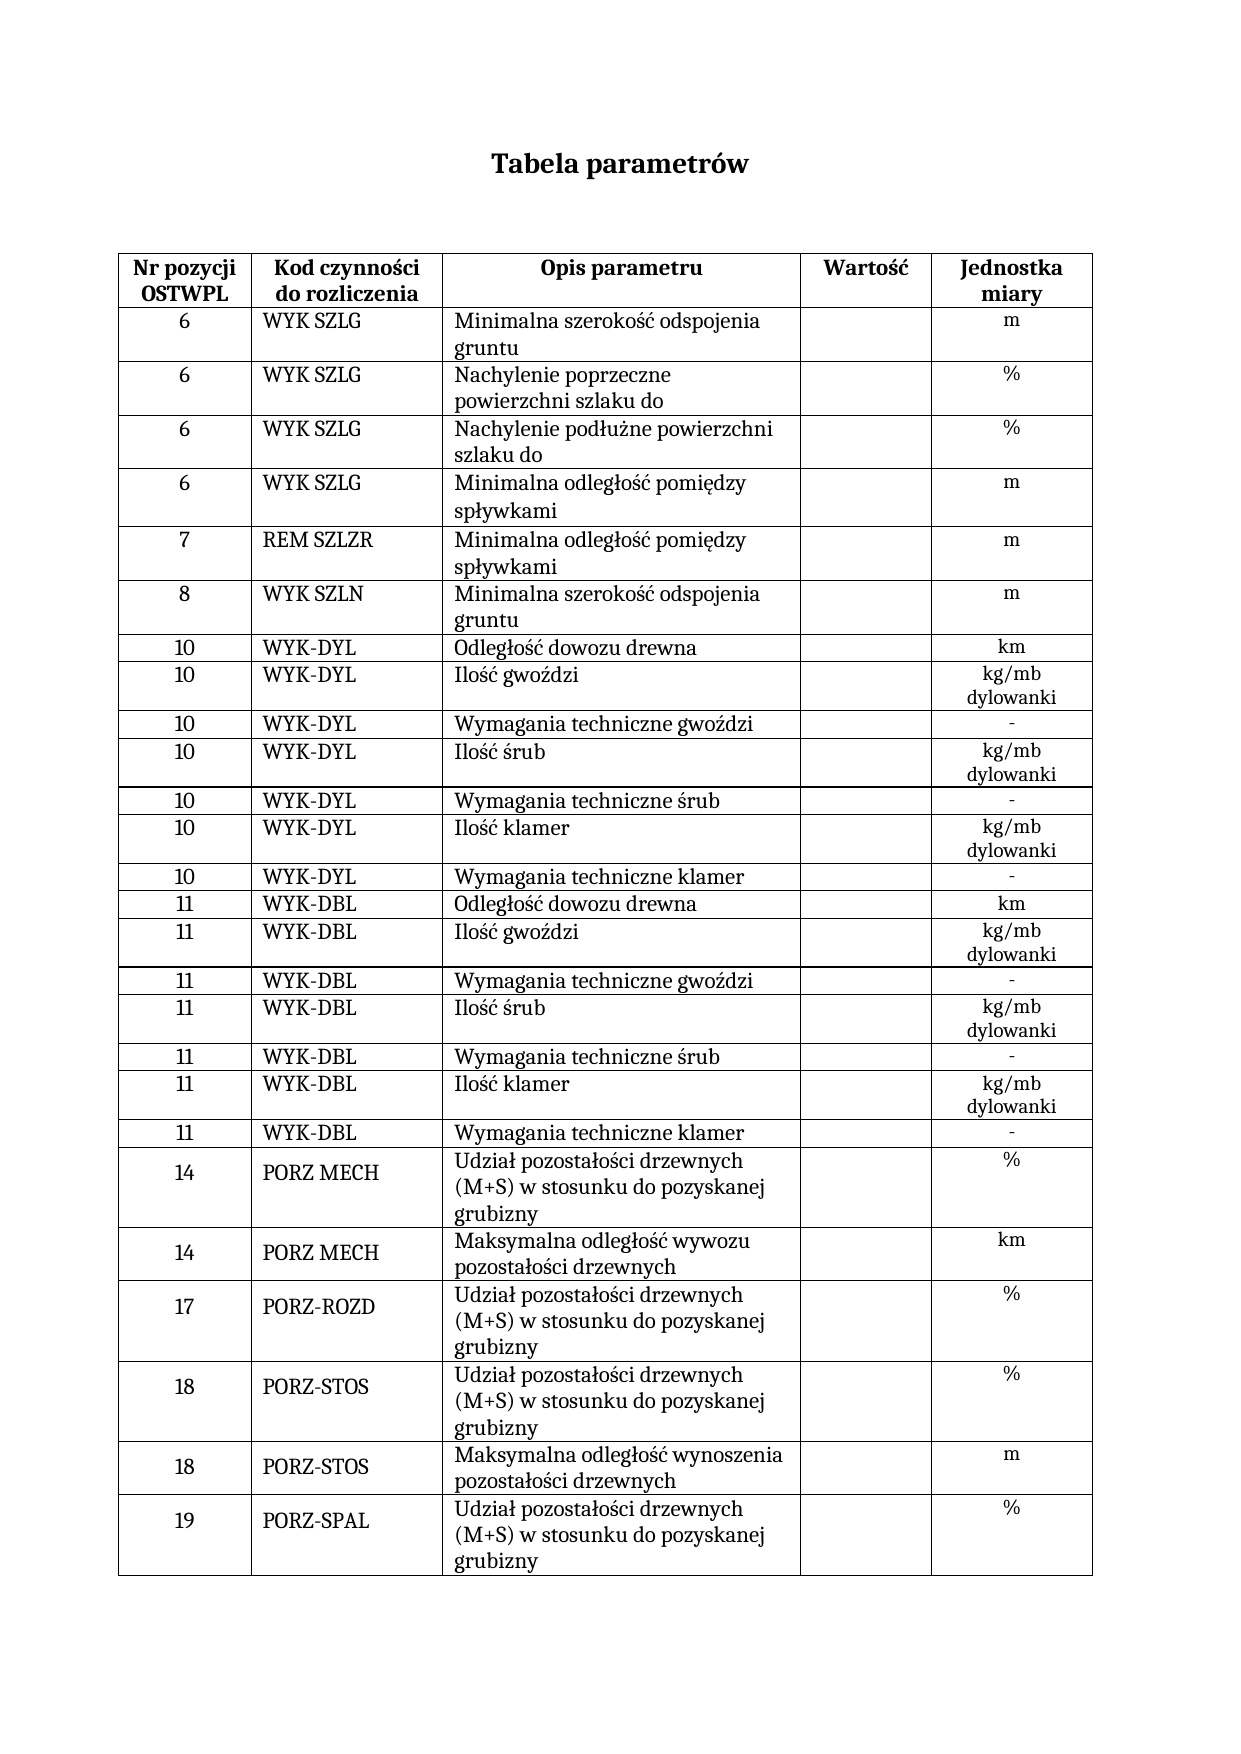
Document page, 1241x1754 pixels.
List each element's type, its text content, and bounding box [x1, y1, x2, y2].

table_header Nr pozycji OSTWPL [119, 254, 251, 307]
table_cell WYK-DBL [252, 1120, 442, 1147]
table_cell [801, 1228, 931, 1280]
table_cell Maksymalna odległość wywozu pozostałości drzewnych [443, 1228, 800, 1280]
table_cell WYK-DYL [252, 815, 442, 863]
table_cell [801, 362, 931, 414]
table_cell PORZ-STOS [252, 1442, 442, 1494]
table_header Opis parametru [443, 254, 800, 307]
table_cell 10 [119, 788, 251, 814]
table_cell - [932, 711, 1092, 737]
table_cell [801, 968, 931, 994]
table_cell % [932, 1148, 1092, 1227]
table_cell km [932, 1228, 1092, 1280]
table_cell % [932, 362, 1092, 414]
table_cell 10 [119, 739, 251, 786]
table_cell Ilość gwoździ [443, 662, 800, 710]
table_cell Wymagania techniczne klamer [443, 864, 800, 890]
table_cell 10 [119, 815, 251, 863]
table_cell [801, 995, 931, 1043]
table_cell kg/mb dylowanki [932, 815, 1092, 863]
table_cell [801, 581, 931, 634]
table_cell 6 [119, 416, 251, 468]
table_cell Ilość klamer [443, 815, 800, 863]
table_cell [801, 1442, 931, 1494]
table_cell - [932, 788, 1092, 814]
table_cell WYK SZLN [252, 581, 442, 634]
table_header Kod czynności do rozliczenia [252, 254, 442, 307]
table_cell Nachylenie podłużne powierzchni szlaku do [443, 416, 800, 468]
table_cell WYK-DBL [252, 891, 442, 917]
table_cell [801, 788, 931, 814]
table_cell [801, 891, 931, 917]
table_cell Maksymalna odległość wynoszenia pozostałości drzewnych [443, 1442, 800, 1494]
table_cell WYK SZLG [252, 469, 442, 526]
table_cell WYK-DBL [252, 995, 442, 1043]
table_cell Wymagania techniczne gwoździ [443, 968, 800, 994]
table_cell Udział pozostałości drzewnych (M+S) w stosunku do pozyskanej grubizny [443, 1281, 800, 1361]
text Tabela parametrów [148, 148, 1093, 181]
table_cell 14 [119, 1148, 251, 1227]
table_cell PORZ MECH [252, 1228, 442, 1280]
table_cell km [932, 891, 1092, 917]
table_cell Ilość śrub [443, 739, 800, 786]
table_cell - [932, 864, 1092, 890]
table_cell % [932, 416, 1092, 468]
table_cell Wymagania techniczne śrub [443, 788, 800, 814]
table_cell Odległość dowozu drewna [443, 635, 800, 661]
table_cell [801, 1044, 931, 1070]
table_cell 6 [119, 469, 251, 526]
table_cell 19 [119, 1495, 251, 1574]
table_cell 17 [119, 1281, 251, 1361]
table_cell kg/mb dylowanki [932, 739, 1092, 786]
table_cell Minimalna szerokość odspojenia gruntu [443, 581, 800, 634]
table_cell Wymagania techniczne śrub [443, 1044, 800, 1070]
table_cell WYK SZLG [252, 362, 442, 414]
table_cell m [932, 527, 1092, 580]
table_cell - [932, 1120, 1092, 1147]
table_cell m [932, 469, 1092, 526]
table_cell REM SZLZR [252, 527, 442, 580]
table_cell 11 [119, 891, 251, 917]
table_cell PORZ MECH [252, 1148, 442, 1227]
table_cell [801, 635, 931, 661]
table_cell [801, 1362, 931, 1441]
table_cell Udział pozostałości drzewnych (M+S) w stosunku do pozyskanej grubizny [443, 1148, 800, 1227]
table_cell Ilość gwoździ [443, 919, 800, 966]
table_cell [801, 469, 931, 526]
table_cell Minimalna odległość pomiędzy spływkami [443, 469, 800, 526]
table_cell 10 [119, 662, 251, 710]
table_cell WYK-DYL [252, 711, 442, 737]
table_cell PORZ-SPAL [252, 1495, 442, 1574]
table_cell WYK-DYL [252, 864, 442, 890]
table_cell 10 [119, 711, 251, 737]
table_cell WYK-DYL [252, 788, 442, 814]
table_cell 6 [119, 362, 251, 414]
table_cell [801, 1071, 931, 1119]
table_cell Udział pozostałości drzewnych (M+S) w stosunku do pozyskanej grubizny [443, 1495, 800, 1574]
table_cell 8 [119, 581, 251, 634]
table_cell Minimalna odległość pomiędzy spływkami [443, 527, 800, 580]
table_cell - [932, 1044, 1092, 1070]
table_cell 10 [119, 864, 251, 890]
table_cell 11 [119, 1044, 251, 1070]
table_cell % [932, 1281, 1092, 1361]
table_cell WYK-DBL [252, 919, 442, 966]
table_cell 7 [119, 527, 251, 580]
table_cell 11 [119, 968, 251, 994]
table_cell WYK-DYL [252, 739, 442, 786]
table_cell WYK SZLG [252, 308, 442, 361]
table_cell Udział pozostałości drzewnych (M+S) w stosunku do pozyskanej grubizny [443, 1362, 800, 1441]
table_cell [801, 711, 931, 737]
table_cell WYK-DBL [252, 1071, 442, 1119]
table_cell m [932, 308, 1092, 361]
table_cell [801, 739, 931, 786]
table_cell 10 [119, 635, 251, 661]
table_cell km [932, 635, 1092, 661]
table_cell [801, 662, 931, 710]
table_cell WYK-DBL [252, 968, 442, 994]
table_cell Ilość śrub [443, 995, 800, 1043]
table_cell m [932, 581, 1092, 634]
table_cell kg/mb dylowanki [932, 662, 1092, 710]
table_cell PORZ-STOS [252, 1362, 442, 1441]
table_cell Minimalna szerokość odspojenia gruntu [443, 308, 800, 361]
table_cell 11 [119, 919, 251, 966]
table_header Jednostka miary [932, 254, 1092, 307]
table_cell Ilość klamer [443, 1071, 800, 1119]
table_cell 11 [119, 995, 251, 1043]
table_cell 11 [119, 1071, 251, 1119]
table_cell kg/mb dylowanki [932, 1071, 1092, 1119]
table_cell % [932, 1362, 1092, 1441]
table_cell [801, 416, 931, 468]
table_cell 6 [119, 308, 251, 361]
table_cell - [932, 968, 1092, 994]
table_cell 18 [119, 1442, 251, 1494]
table_cell [801, 815, 931, 863]
table_cell 11 [119, 1120, 251, 1147]
table_cell Odległość dowozu drewna [443, 891, 800, 917]
table_cell [801, 1281, 931, 1361]
table_cell WYK-DYL [252, 662, 442, 710]
table_cell WYK-DBL [252, 1044, 442, 1070]
table_cell Wymagania techniczne klamer [443, 1120, 800, 1147]
table_cell Wymagania techniczne gwoździ [443, 711, 800, 737]
table_cell m [932, 1442, 1092, 1494]
table_cell [801, 919, 931, 966]
table_cell % [932, 1495, 1092, 1574]
table_cell PORZ-ROZD [252, 1281, 442, 1361]
table_cell [801, 864, 931, 890]
table_cell WYK SZLG [252, 416, 442, 468]
table_cell kg/mb dylowanki [932, 995, 1092, 1043]
table_cell [801, 1148, 931, 1227]
table_header Wartość [801, 254, 931, 307]
table_cell 14 [119, 1228, 251, 1280]
table_cell kg/mb dylowanki [932, 919, 1092, 966]
table_cell [801, 527, 931, 580]
table_cell Nachylenie poprzeczne powierzchni szlaku do [443, 362, 800, 414]
table_cell WYK-DYL [252, 635, 442, 661]
table_cell [801, 1495, 931, 1574]
table_cell [801, 308, 931, 361]
table_cell 18 [119, 1362, 251, 1441]
table_cell [801, 1120, 931, 1147]
